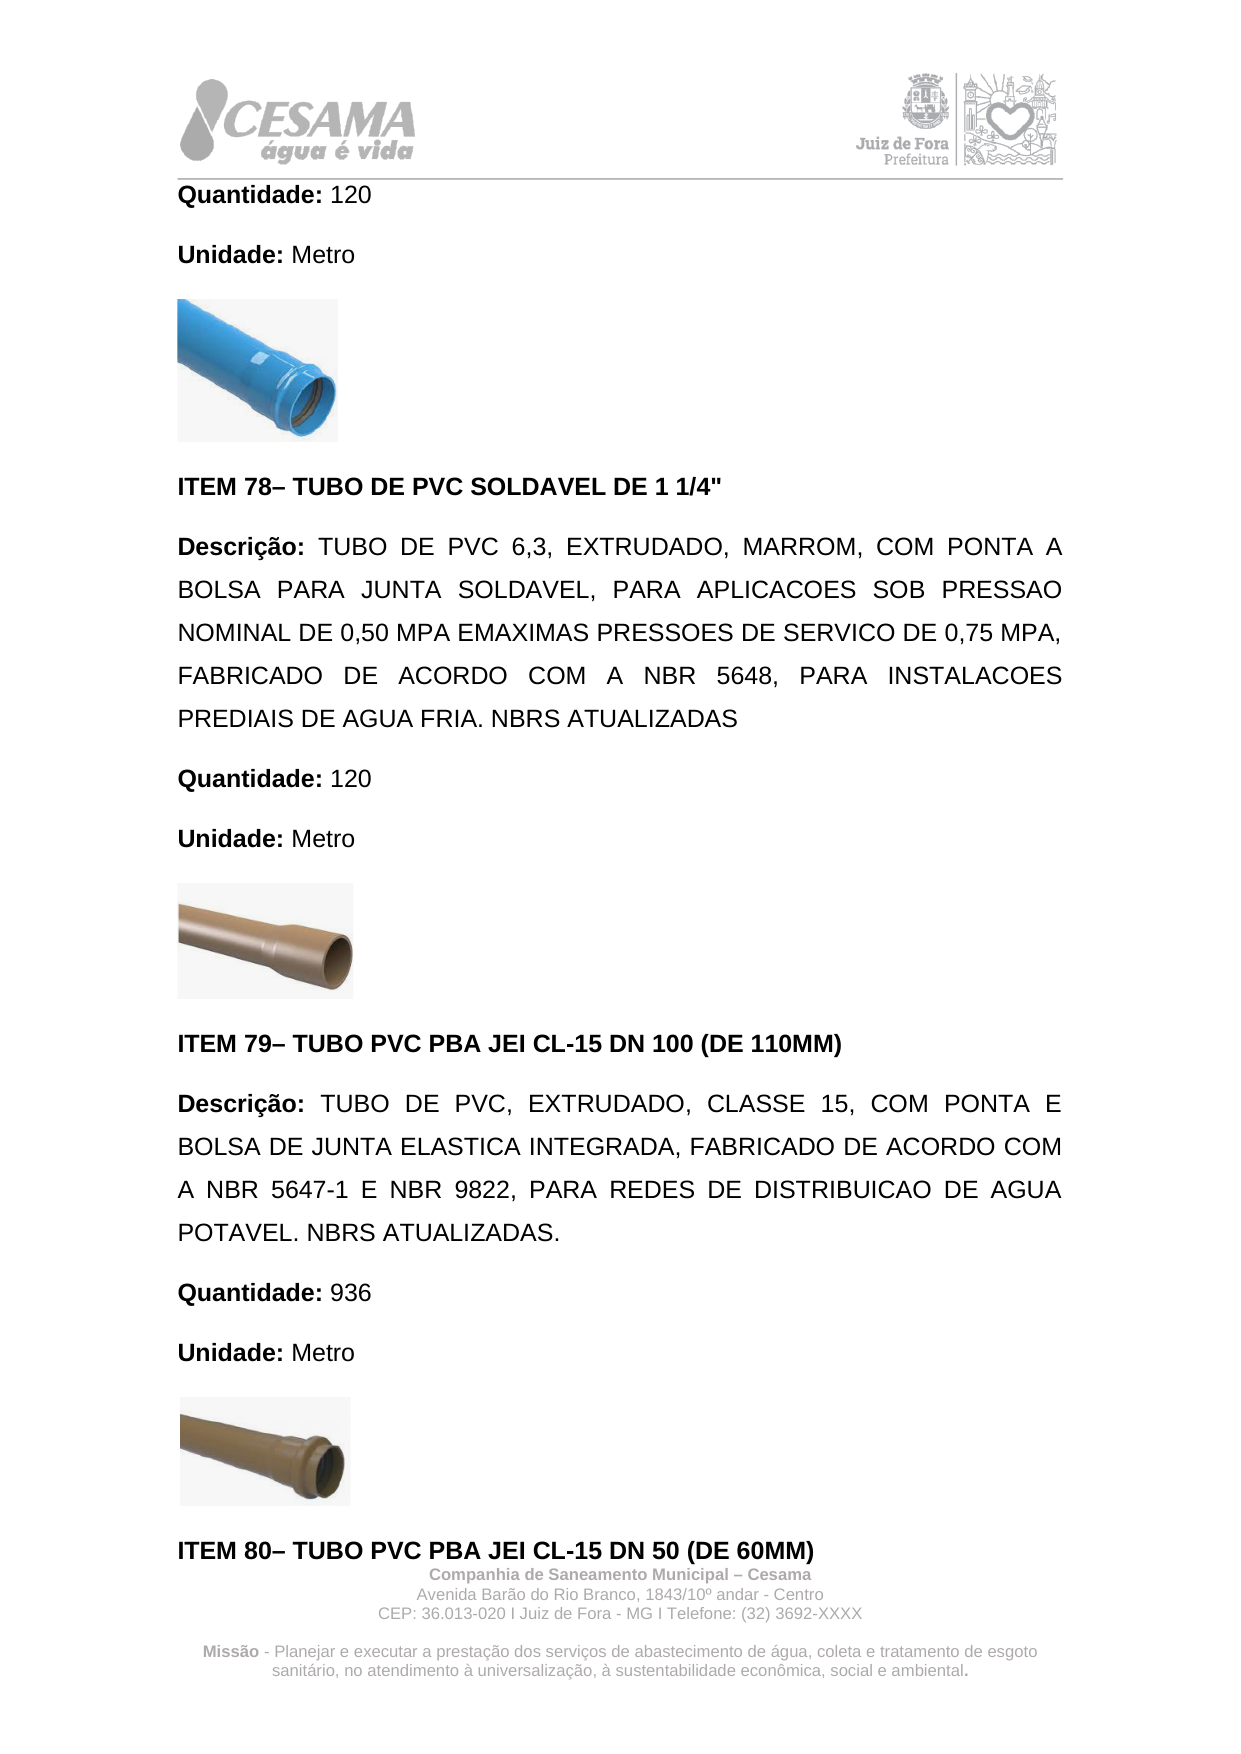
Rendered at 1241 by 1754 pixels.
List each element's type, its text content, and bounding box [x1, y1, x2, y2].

text ITEM 78– TUBO DE PVC SOLDAVEL DE 1 1/4" [177, 472, 1063, 501]
text ITEM 79– TUBO PVC PBA JEI CL-15 DN 100 (DE 110MM) [177, 1029, 1063, 1058]
picture [177, 1397, 351, 1506]
text Quantidade: 120 [177, 180, 1063, 209]
text Unidade: Metro [177, 824, 1063, 852]
text Descrição: TUBO DE PVC, EXTRUDADO, CLASSE 15, COM PONTA E BOLSA DE JUNTA ELASTICA INTEGRADA, FABRICADO DE ACORDO COM A NBR 5647-1 E NBR 9822, PARA REDES DE DISTRIBUICAO DE AGUA POTAVEL. NBRS ATUALIZADAS. [177, 1089, 1063, 1247]
text Quantidade: 936 [177, 1278, 1063, 1307]
picture [177, 73, 1064, 180]
text Unidade: Metro [177, 240, 1063, 268]
picture [177, 299, 339, 442]
text Quantidade: 120 [177, 764, 1063, 793]
text Descrição: TUBO DE PVC 6,3, EXTRUDADO, MARROM, COM PONTA A BOLSA PARA JUNTA SOLDAVEL, PARA APLICACOES SOB PRESSAO NOMINAL DE 0,50 MPA EMAXIMAS PRESSOES DE SERVICO DE 0,75 MPA, FABRICADO DE ACORDO COM A NBR 5648, PARA INSTALACOES PREDIAIS DE AGUA FRIA. NBRS ATUALIZADAS [177, 532, 1063, 733]
text ITEM 80– TUBO PVC PBA JEI CL-15 DN 50 (DE 60MM) [177, 1536, 1063, 1565]
picture [177, 883, 354, 999]
text Unidade: Metro [177, 1338, 1063, 1366]
